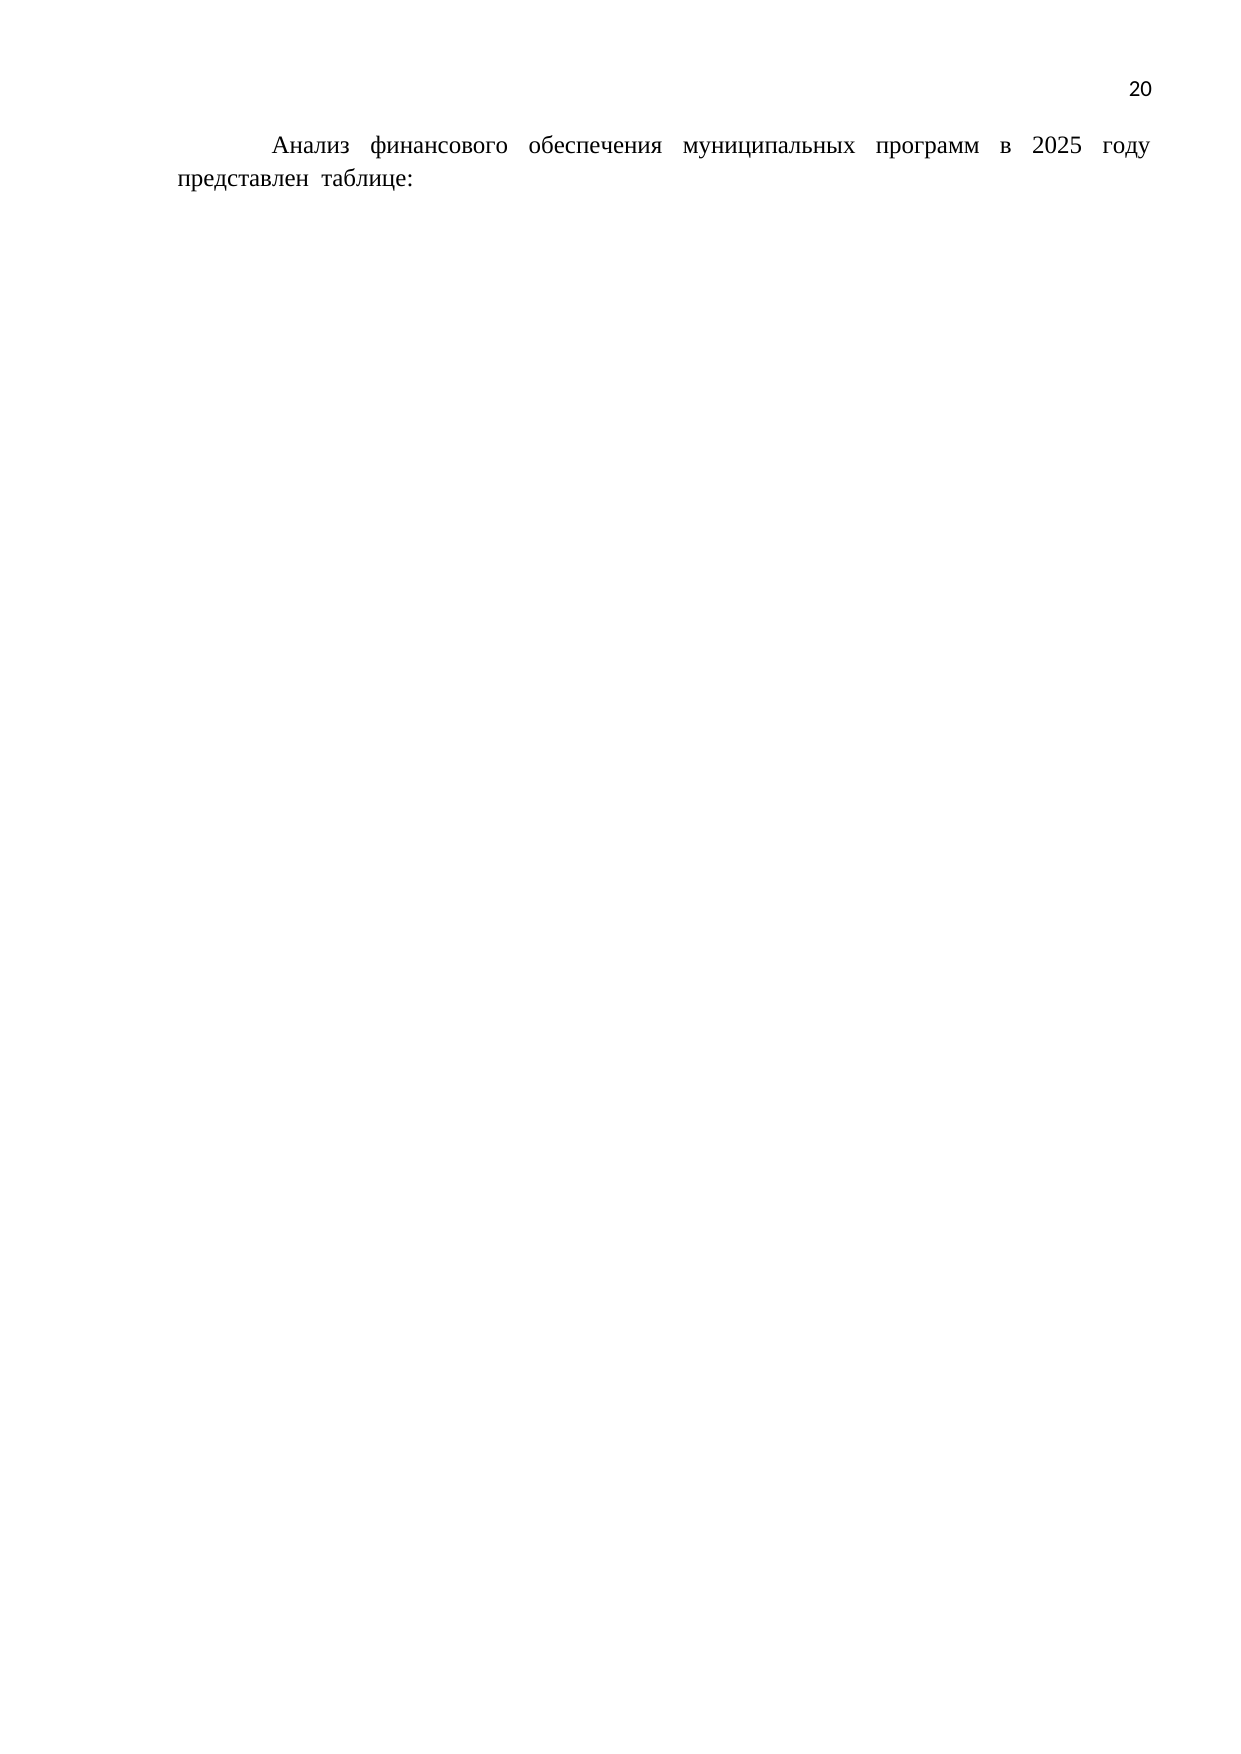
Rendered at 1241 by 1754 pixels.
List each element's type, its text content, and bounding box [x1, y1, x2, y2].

text Анализ финансового обеспечения муниципальных программ в 2025 году представлен таблице: [177, 130, 1152, 192]
